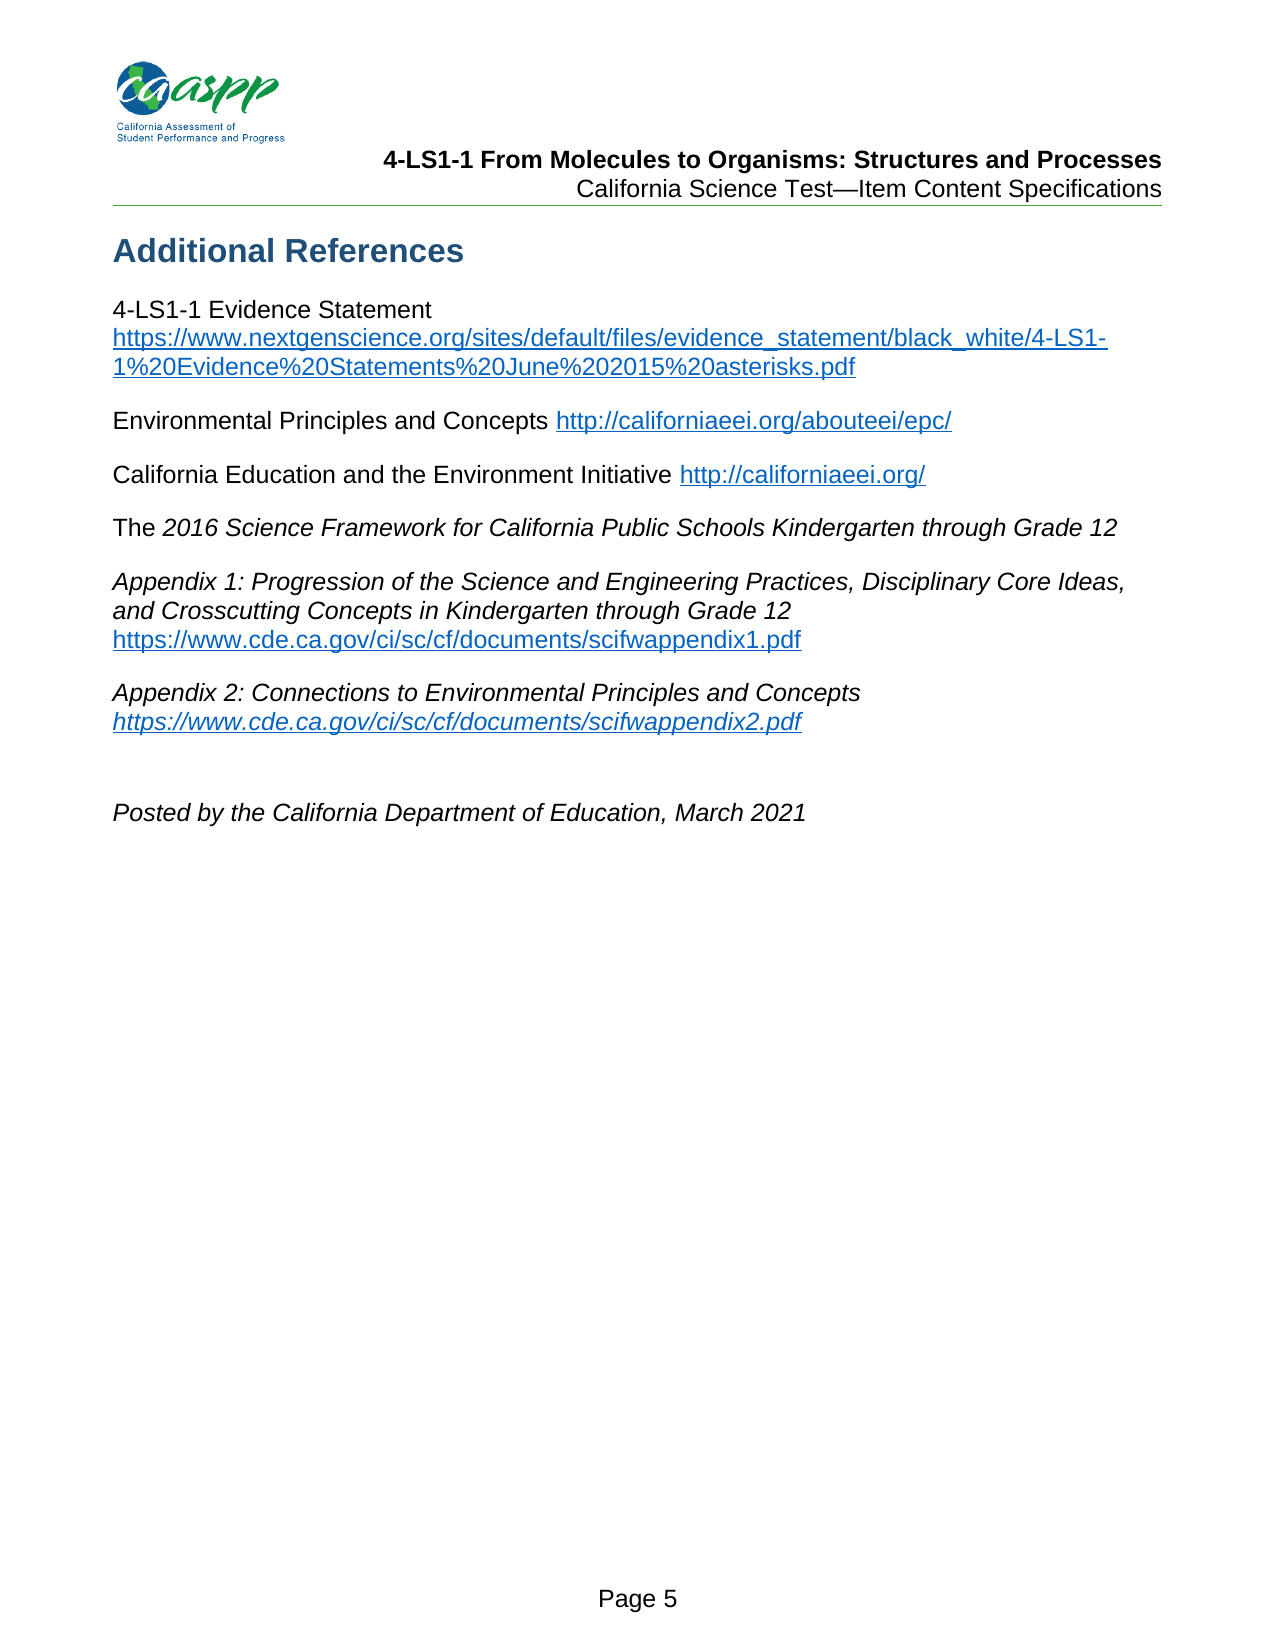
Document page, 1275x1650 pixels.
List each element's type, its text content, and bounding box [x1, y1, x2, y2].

text The 2016 Science Framework for California Public Schools Kindergarten through Grade 12 [112, 513, 1162, 542]
picture [112, 60, 287, 146]
text Posted by the California Department of Education, March 2021 [112, 798, 1162, 827]
text Appendix 2: Connections to Environmental Principles and Concepts https://www.cde.ca.gov/ci/sc/cf/documents/scifwappendix2.pdf [112, 678, 1162, 736]
text California Education and the Environment Initiative http://californiaeei.org/ [112, 459, 1162, 488]
text Appendix 1: Progression of the Science and Engineering Practices, Disciplinary Core Ideas, and Crosscutting Concepts in Kindergarten through Grade 12 https://www.cde.ca.gov/ci/sc/cf/documents/scifwappendix1.pdf [112, 567, 1162, 653]
subtitle Additional References [112, 231, 1162, 269]
text 4-LS1-1 Evidence Statement https://www.nextgenscience.org/sites/default/files/evidence_statement/black_white/4-LS1-1%20Evidence%20Statements%20June%202015%20asterisks.pdf [112, 294, 1162, 381]
text Environmental Principles and Concepts http://californiaeei.org/abouteei/epc/ [112, 406, 1162, 434]
